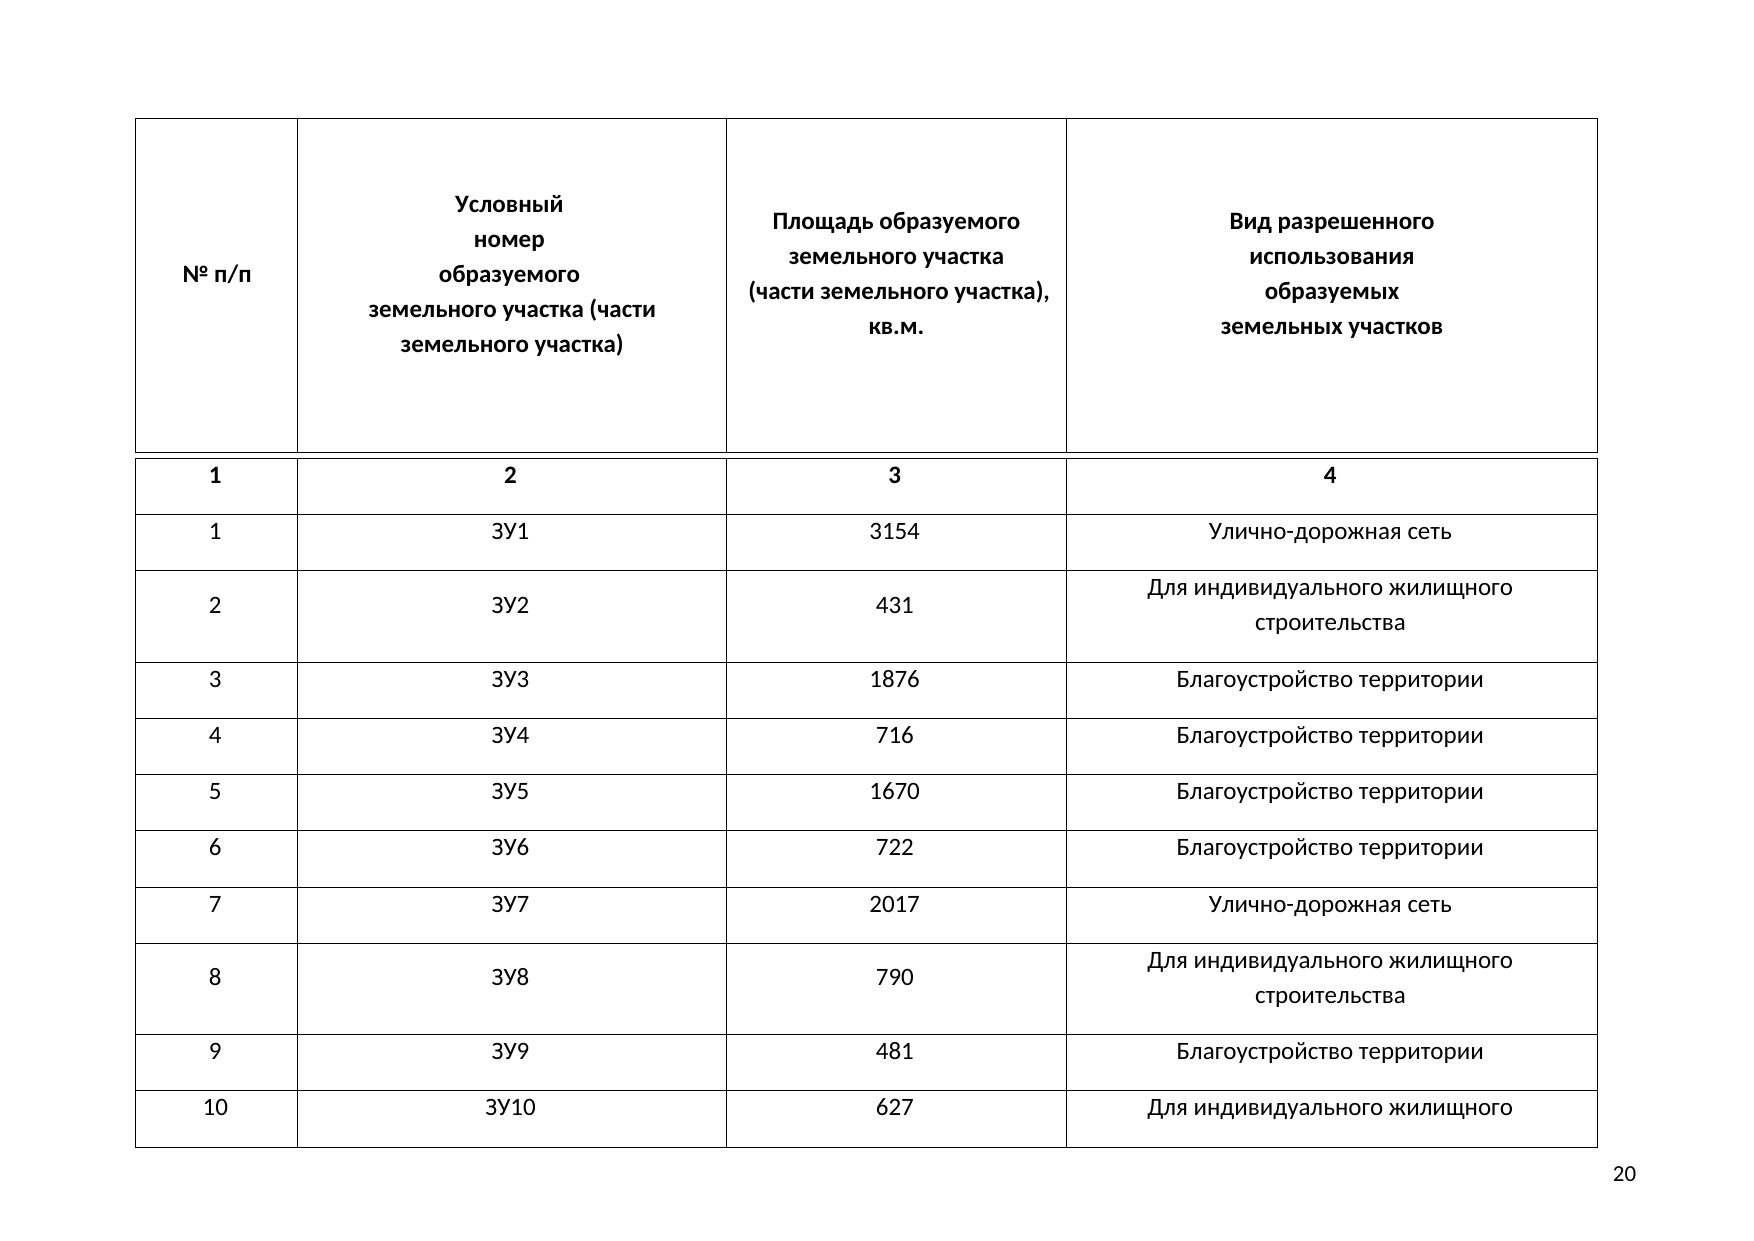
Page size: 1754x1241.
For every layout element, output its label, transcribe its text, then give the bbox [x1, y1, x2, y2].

table_cell ЗУ7 [298, 888, 726, 943]
table_header № п/п [136, 119, 297, 452]
table_cell 7 [136, 888, 297, 943]
table_cell 627 [727, 1091, 1066, 1147]
table_cell 716 [727, 719, 1066, 774]
table_header 3 [727, 459, 1066, 514]
table_cell 1876 [727, 663, 1066, 718]
table_cell Благоустройство территории [1067, 1035, 1597, 1090]
table_cell ЗУ2 [298, 571, 726, 662]
table_cell 1 [136, 515, 297, 570]
table_cell Улично-дорожная сеть [1067, 515, 1597, 570]
table_header Вид разрешенного использования образуемых земельных участков [1067, 119, 1597, 452]
table_cell Улично-дорожная сеть [1067, 888, 1597, 943]
table_cell 790 [727, 944, 1066, 1034]
table_cell ЗУ8 [298, 944, 726, 1034]
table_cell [1067, 1091, 1597, 1147]
table_cell Благоустройство территории [1067, 775, 1597, 830]
table_header 4 [1067, 459, 1597, 514]
table_header Условный номер образуемого земельного участка (части земельного участка) [298, 119, 726, 452]
table_cell 3154 [727, 515, 1066, 570]
table_cell ЗУ3 [298, 663, 726, 718]
table_cell ЗУ10 [298, 1091, 726, 1147]
table_header 1 [136, 459, 297, 514]
table_cell 722 [727, 831, 1066, 887]
table_cell 10 [136, 1091, 297, 1147]
table_cell 2017 [727, 888, 1066, 943]
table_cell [1067, 944, 1597, 1034]
table_cell ЗУ5 [298, 775, 726, 830]
table_cell Для индивидуального жилищного строительства [1067, 571, 1597, 662]
table_cell 8 [136, 944, 297, 1034]
table_cell Благоустройство территории [1067, 663, 1597, 718]
table_cell 6 [136, 831, 297, 887]
table_cell 1670 [727, 775, 1066, 830]
table_header 2 [298, 459, 726, 514]
table_cell ЗУ1 [298, 515, 726, 570]
table_cell Благоустройство территории [1067, 831, 1597, 887]
table_cell 5 [136, 775, 297, 830]
table_cell 3 [136, 663, 297, 718]
table_cell ЗУ4 [298, 719, 726, 774]
table_cell 4 [136, 719, 297, 774]
table_cell 2 [136, 571, 297, 662]
table_cell 9 [136, 1035, 297, 1090]
table_header Площадь образуемого земельного участка (части земельного участка), кв.м. [727, 119, 1066, 452]
table_cell ЗУ9 [298, 1035, 726, 1090]
table_cell 431 [727, 571, 1066, 662]
table_cell Благоустройство территории [1067, 719, 1597, 774]
table_cell ЗУ6 [298, 831, 726, 887]
table_cell 481 [727, 1035, 1066, 1090]
